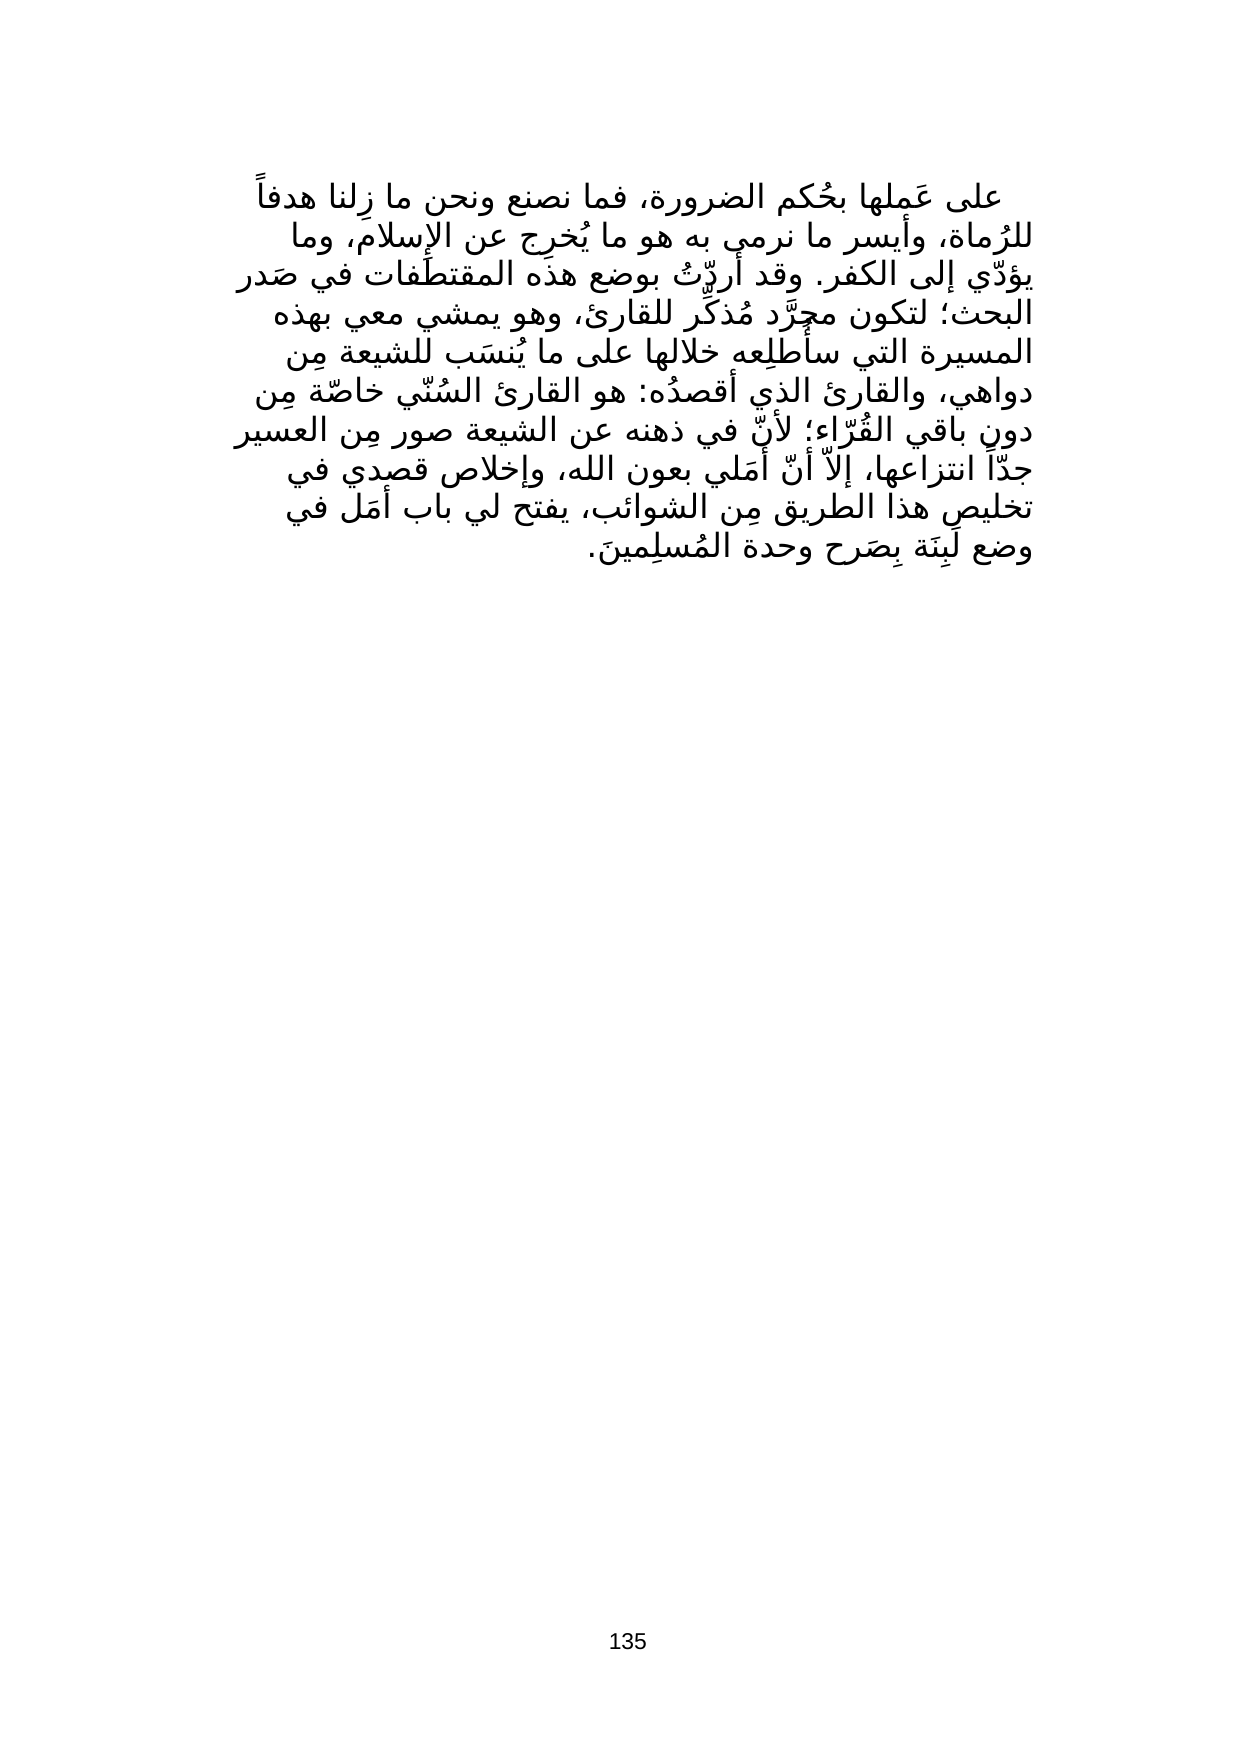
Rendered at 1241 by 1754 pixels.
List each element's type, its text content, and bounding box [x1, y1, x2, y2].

text على عَملها بحُكم الضرورة، فما نصنع ونحن ما زِلنا هدفاً للرُماة، وأيسر ما نرمى به هو ما يُخرِج عن الإِسلام، وما يؤدّي إلى الكفر. وقد أردّتُ بوضع هذه المقتطفات في صَدر البحث؛ لتكون مجرَّد مُذكِّر للقارئ، وهو يمشي معي بهذه المسيرة التي سأُطلِعه خلالها على ما يُنسَب للشيعة مِن دواهي، والقارئ الذي أقصدُه: هو القارئ السُنّي خاصّة مِن دون باقي القُرّاء؛ لأنّ في ذهنه عن الشيعة صور مِن العسير جدّاً انتزاعها، إلاّ أنّ أَمَلي بعون الله، وإخلاص قصدي في تخليص هذا الطريق مِن الشوائب، يفتح لي باب أمَل في وضع لَبِنَة بِصَرح وحدة المُسلِمينَ. [222, 177, 1033, 566]
